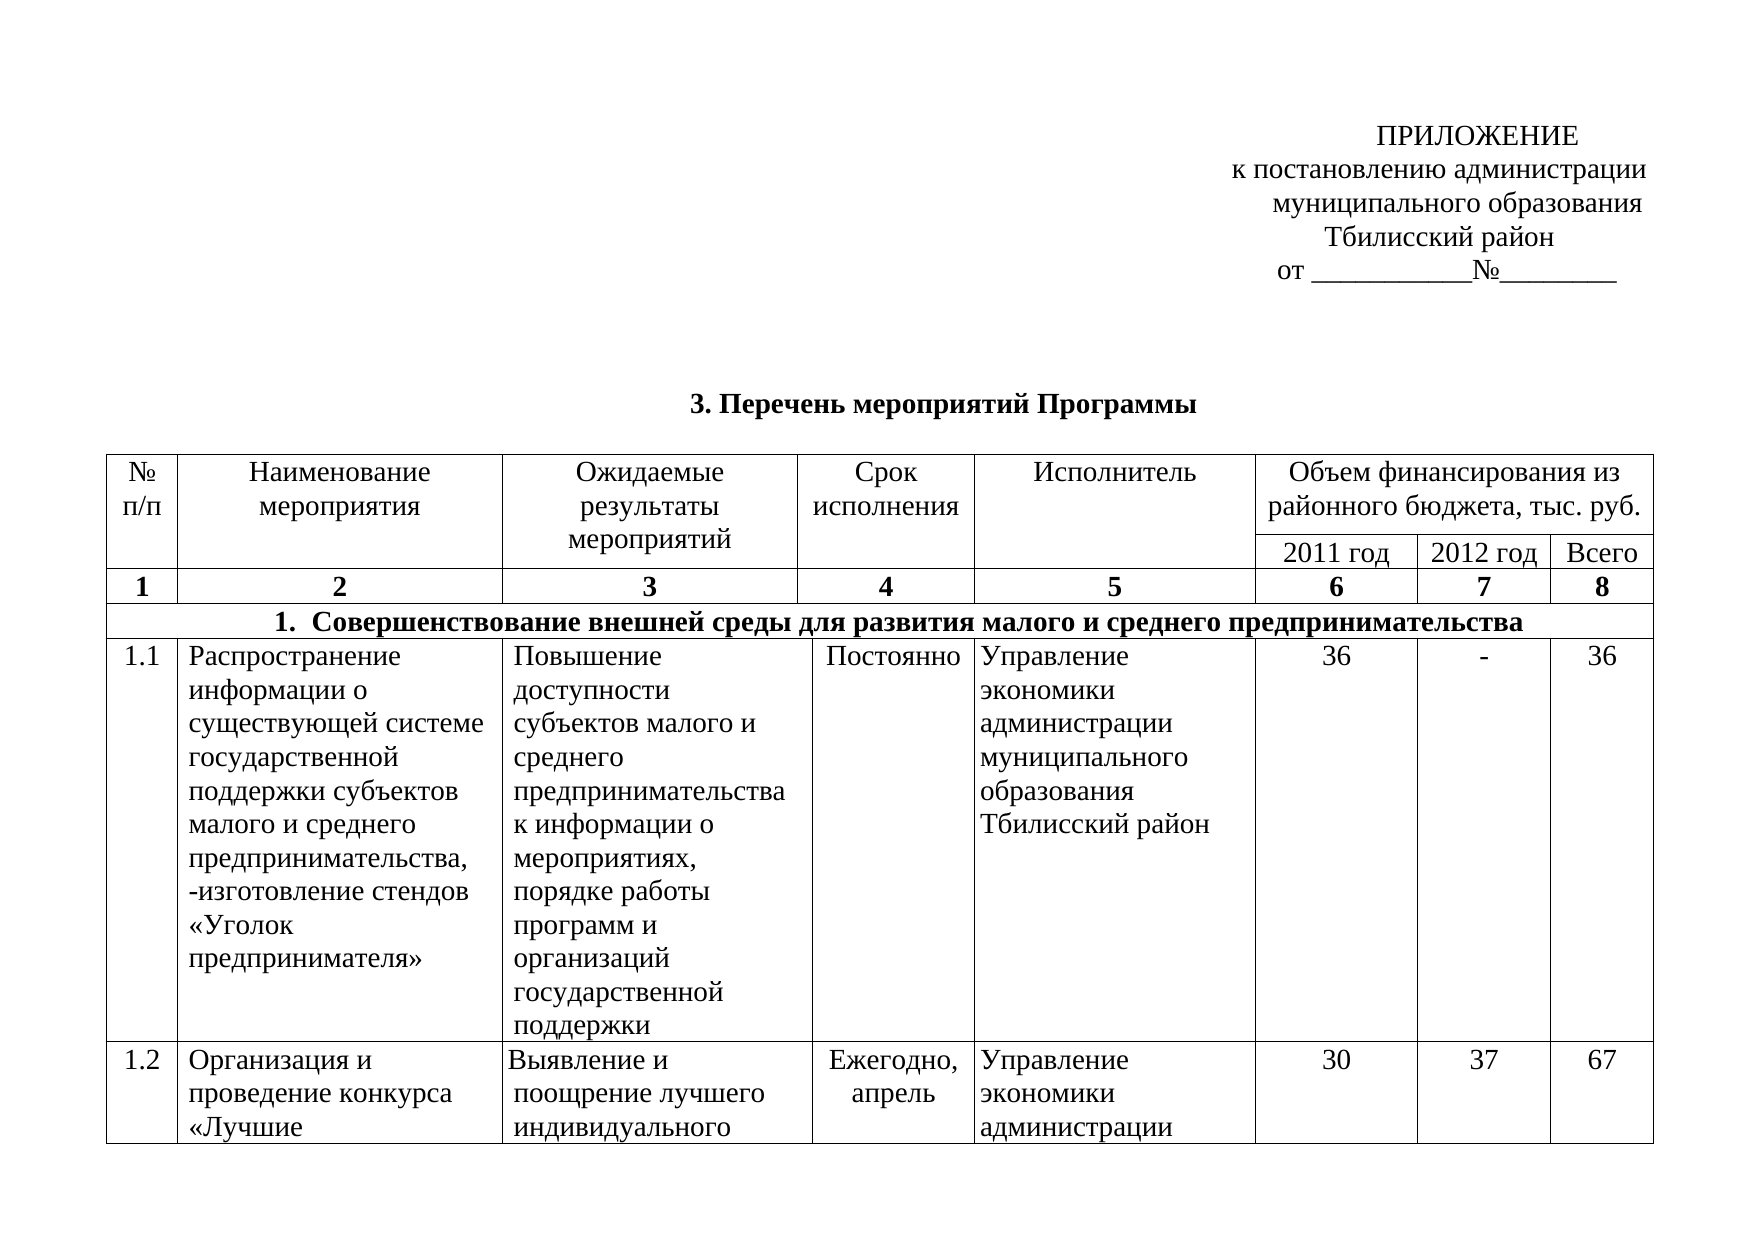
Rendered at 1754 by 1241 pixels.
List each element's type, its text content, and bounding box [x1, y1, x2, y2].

table_cell 4 [798, 569, 974, 603]
table_cell 6 [1256, 569, 1417, 603]
table_header № п/п [107, 455, 177, 568]
text муниципального образования [118, 185, 1695, 219]
table_cell Управление экономики администрации муниципального образования Тбилисский район [975, 639, 1255, 1041]
table_cell Постоянно [813, 639, 974, 1041]
table_cell 1.1 [107, 639, 177, 1041]
table_header Объем финансирования из районного бюджета, тыс. руб. [1256, 455, 1653, 534]
table_cell Совершенствование внешней среды для развития малого и среднего предпринимательства [107, 604, 1653, 637]
table_cell 2 [178, 569, 502, 603]
text Тбилисский район [118, 219, 1695, 252]
table_cell 7 [1418, 569, 1550, 603]
table_cell 30 [1256, 1042, 1417, 1143]
table_cell Повышение доступности субъектов малого и среднего предпринимательства к информации о мероприятиях, порядке работы программ и организаций государственной поддержки [503, 639, 812, 1041]
text ПРИЛОЖЕНИЕ [118, 118, 1695, 152]
table_cell Ежегодно, апрель [813, 1042, 974, 1143]
table_cell 5 [975, 569, 1255, 603]
table_cell 67 [1551, 1042, 1653, 1143]
table_cell 36 [1551, 639, 1653, 1041]
table_cell - [1418, 639, 1550, 1041]
table_cell Распространение информации о существующей системе государственной поддержки субъектов малого и среднего предпринимательства, -изготовление стендов «Уголок предпринимателя» [178, 639, 502, 1041]
text к постановлению администрации [118, 152, 1695, 185]
table_header Наименование мероприятия [178, 455, 502, 568]
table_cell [503, 1042, 812, 1143]
table_cell 2012 год [1418, 535, 1550, 568]
table_cell 1 [107, 569, 177, 603]
table_header Ожидаемые результаты мероприятий [503, 455, 797, 568]
table_header Исполнитель [975, 455, 1255, 568]
table_cell 37 [1418, 1042, 1550, 1143]
table_cell 8 [1551, 569, 1653, 603]
text 3. Перечень мероприятий Программы [118, 386, 1695, 420]
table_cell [178, 1042, 502, 1143]
table_cell 2011 год [1256, 535, 1417, 568]
table_cell 1.2 [107, 1042, 177, 1143]
table_header Срок исполнения [798, 455, 974, 568]
table_cell 3 [503, 569, 797, 603]
table_cell 36 [1256, 639, 1417, 1041]
table_cell Всего [1551, 535, 1653, 568]
text от ___________№________ [118, 252, 1695, 286]
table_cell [975, 1042, 1255, 1143]
